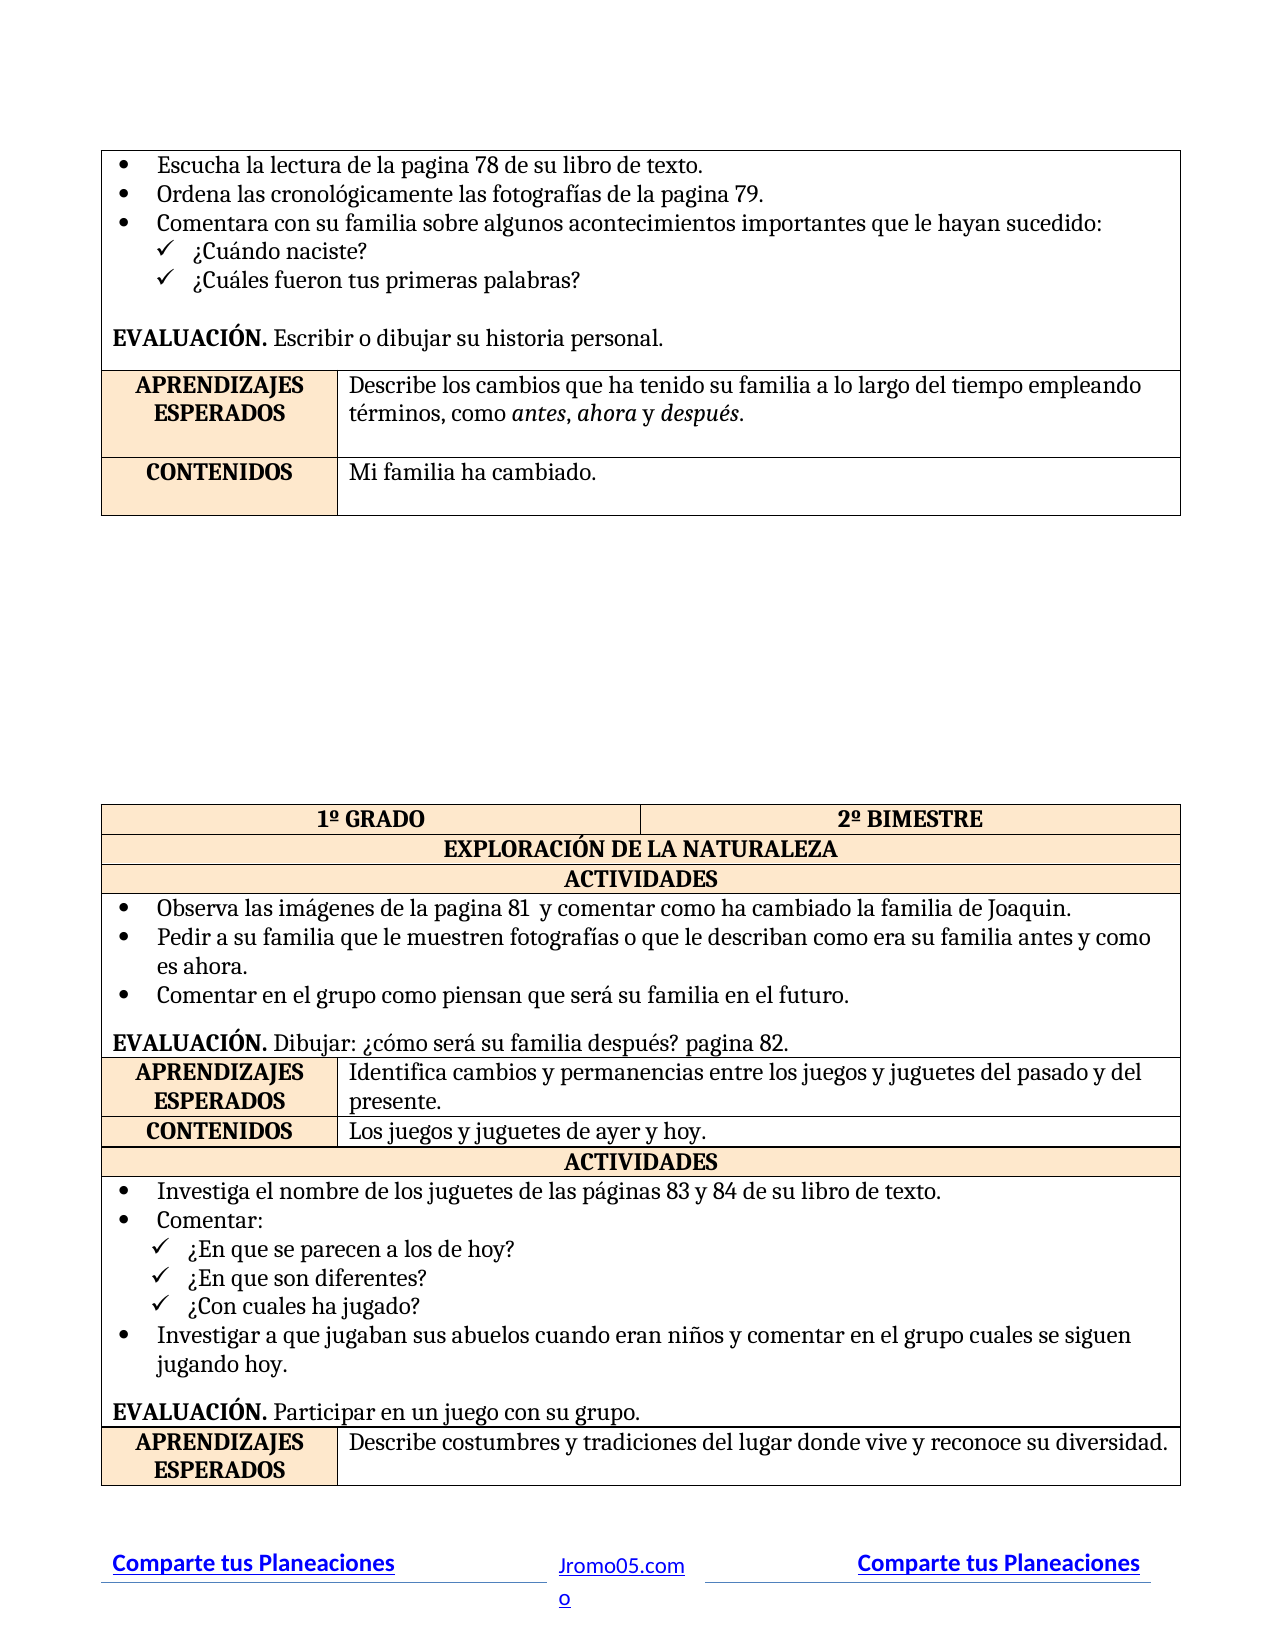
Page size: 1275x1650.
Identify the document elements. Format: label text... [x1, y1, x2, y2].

table_cell Describe los cambios que ha tenido su familia a lo largo del tiempo empleando términos, como antes, ahora y después. [338, 371, 1180, 457]
table_cell Escucha la lectura de la pagina 78 de su libro de texto. Ordena las cronológicamente las fotografías de la pagina 79. Comentara con su familia sobre algunos acontecimientos importantes que le hayan sucedido: ¿Cuándo naciste? ¿Cuáles fueron tus primeras palabras? EVALUACIÓN. Escribir o dibujar su historia personal. [102, 151, 1180, 369]
table_cell EXPLORACIÓN DE LA NATURALEZA [102, 835, 1180, 863]
table_cell APRENDIZAJES ESPERADOS [102, 1428, 337, 1485]
table_cell Identifica cambios y permanencias entre los juegos y juguetes del pasado y del presente. [338, 1058, 1180, 1116]
table_header 2º BIMESTRE [641, 805, 1180, 834]
table_cell Investiga el nombre de los juguetes de las páginas 83 y 84 de su libro de texto. Comentar: ¿En que se parecen a los de hoy? ¿En que son diferentes? ¿Con cuales ha jugado? Investigar a que jugaban sus abuelos cuando eran niños y comentar en el grupo cuales se siguen jugando hoy. EVALUACIÓN. Participar en un juego con su grupo. [102, 1177, 1180, 1426]
table_cell Mi familia ha cambiado. [338, 458, 1180, 515]
table_cell APRENDIZAJES ESPERADOS [102, 371, 337, 457]
table_cell CONTENIDOS [102, 458, 337, 515]
table_cell ACTIVIDADES [102, 865, 1180, 893]
table_cell Observa las imágenes de la pagina 81 y comentar como ha cambiado la familia de Joaquin. Pedir a su familia que le muestren fotografías o que le describan como era su familia antes y como es ahora. Comentar en el grupo como piensan que será su familia en el futuro. EVALUACIÓN. Dibujar: ¿cómo será su familia después? pagina 82. [102, 894, 1180, 1057]
table_cell ACTIVIDADES [102, 1148, 1180, 1176]
table_cell APRENDIZAJES ESPERADOS [102, 1058, 337, 1116]
table_header 1º GRADO [102, 805, 640, 834]
table_cell Los juegos y juguetes de ayer y hoy. [338, 1117, 1180, 1146]
table_cell Describe costumbres y tradiciones del lugar donde vive y reconoce su diversidad. [338, 1428, 1180, 1485]
table_cell CONTENIDOS [102, 1117, 337, 1146]
